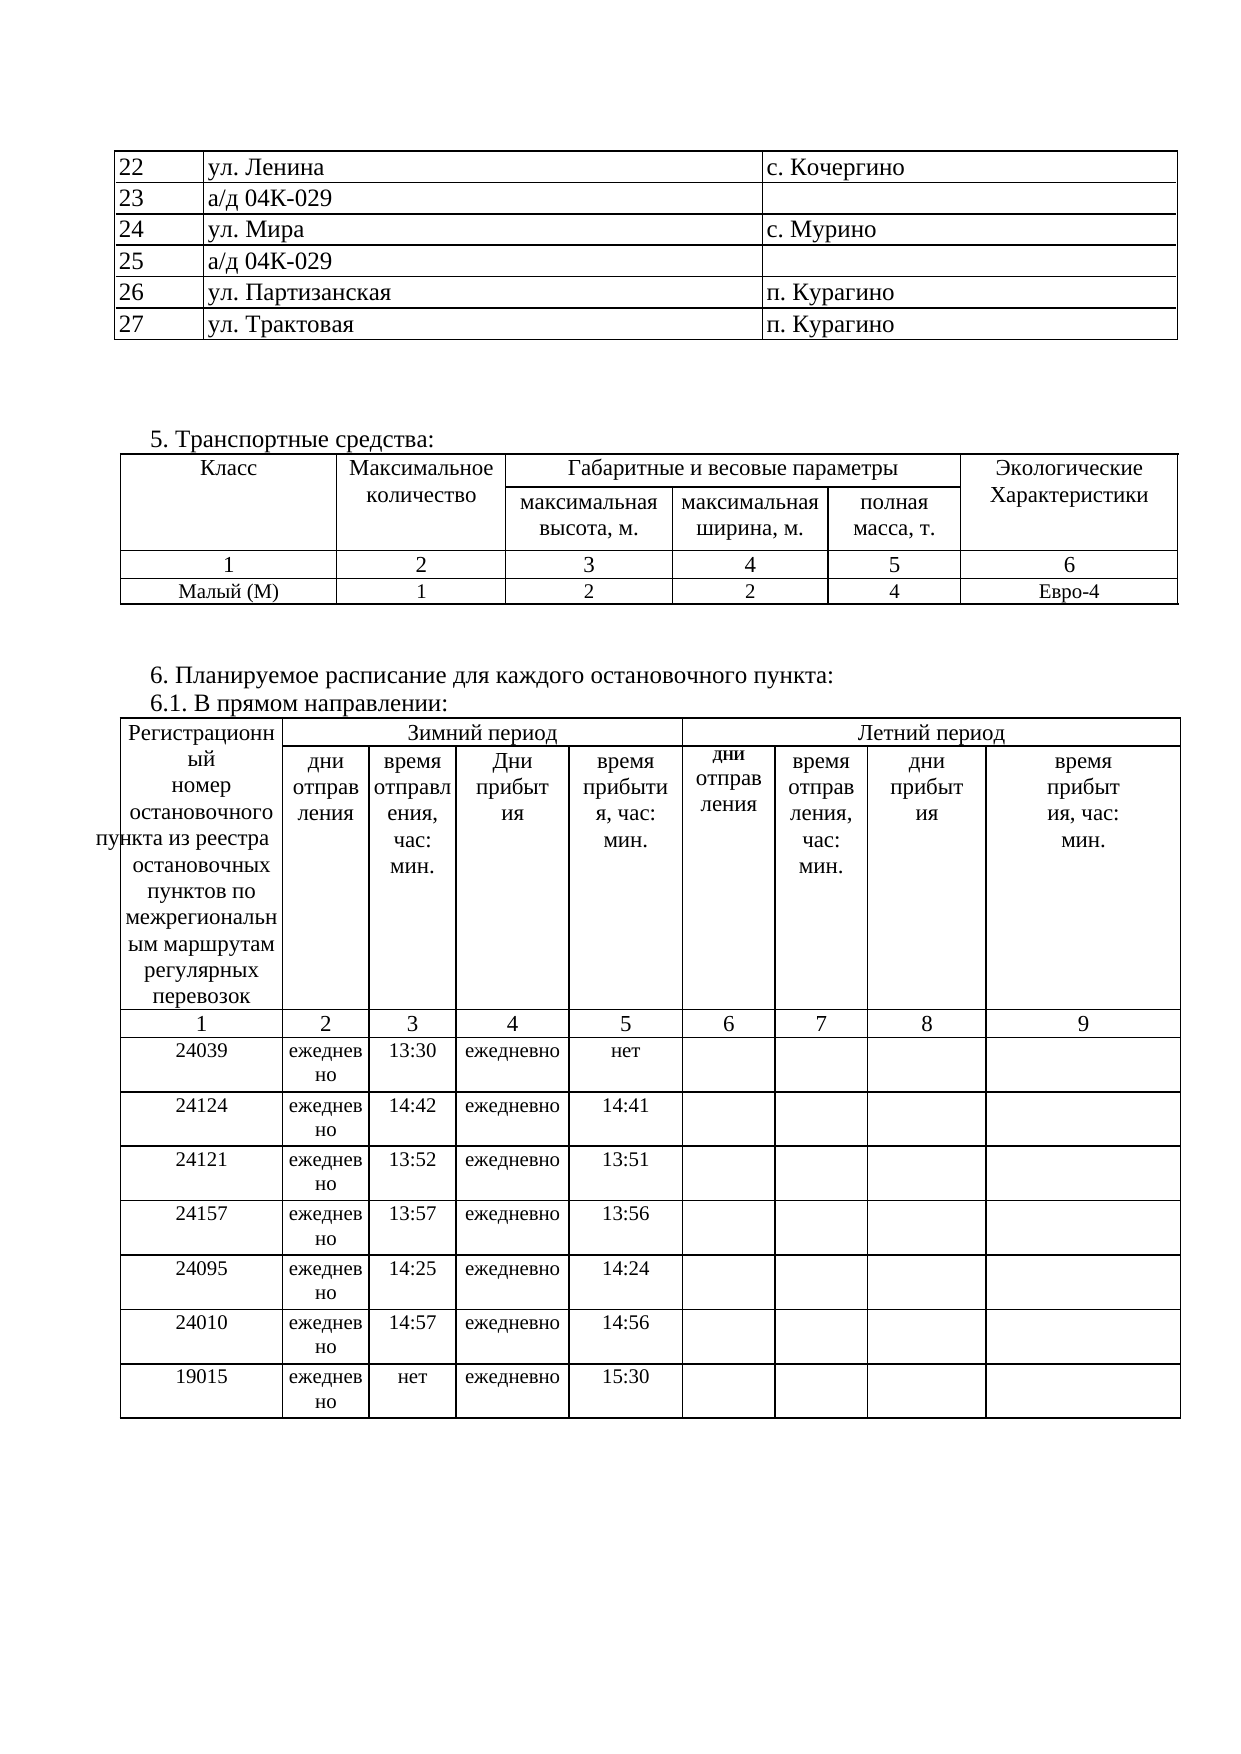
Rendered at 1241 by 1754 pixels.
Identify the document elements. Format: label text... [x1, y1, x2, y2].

table_cell нет [570, 1038, 682, 1091]
table_cell 14:42 [370, 1093, 455, 1145]
table_cell 9 [987, 1010, 1180, 1037]
table_cell [683, 1147, 774, 1200]
table_cell ул. Мира [204, 215, 762, 244]
table_cell 14:41 [570, 1093, 682, 1145]
table_cell ежедневно [457, 1093, 568, 1145]
table_cell 24157 [121, 1201, 282, 1254]
table_cell ежедневно [457, 1147, 568, 1200]
table_header Экологические Характеристики [961, 455, 1177, 549]
table_cell с. Мурино [763, 213, 1177, 244]
table_cell ежедневно [283, 1256, 368, 1308]
table_cell ежедневно [283, 1310, 368, 1363]
table_header Зимний период [283, 719, 682, 745]
table_cell 13:57 [370, 1201, 455, 1254]
table_cell ежедневно [283, 1038, 368, 1091]
table_cell [776, 1256, 867, 1308]
table_cell ул. Ленина [204, 152, 762, 181]
table_cell п. Курагино [763, 276, 1177, 307]
table_cell а/д 04К-029 [204, 183, 762, 213]
table_cell [987, 1093, 1180, 1145]
table_header Класс [121, 455, 336, 549]
table_cell время прибыти я, час: мин. [570, 747, 682, 1009]
table_cell [868, 1201, 985, 1254]
table_cell [987, 1147, 1180, 1200]
table_cell 13:30 [370, 1038, 455, 1091]
table_cell Малый (М) [121, 579, 336, 603]
table_cell 2 [337, 551, 505, 577]
table_cell максимальная высота, м. [506, 488, 672, 549]
table_cell 23 [115, 183, 203, 213]
table_cell [868, 1256, 985, 1308]
table_cell 27 [115, 308, 203, 339]
table_cell 6 [961, 551, 1177, 577]
table_cell [987, 1310, 1180, 1363]
table_cell 4 [673, 551, 827, 577]
table_cell время отправ ления, час: мин. [776, 747, 867, 1009]
table_cell время отправл ения, час: мин. [370, 747, 455, 1009]
table_cell ежедневно [457, 1201, 568, 1254]
table_cell 6 [683, 1010, 774, 1037]
table_cell ежедневно [457, 1256, 568, 1308]
table_cell 1 [121, 1010, 282, 1037]
table_cell [776, 1310, 867, 1363]
table_cell 14:25 [370, 1256, 455, 1308]
table_cell 4 [829, 579, 960, 603]
table_cell [683, 1093, 774, 1145]
table_cell [776, 1365, 867, 1417]
text 6. Планируемое расписание для каждого остановочного пункта: [150, 660, 1090, 688]
text 6.1. В прямом направлении: [150, 688, 1090, 717]
table_cell Евро-4 [961, 579, 1177, 603]
table_cell ул. Партизанская [204, 277, 762, 307]
table_cell ежедневно [457, 1365, 568, 1417]
table_cell [987, 1201, 1180, 1254]
table_header Регистрационный номер остановочного пункта из реестра остановочных пунктов по межрегиональным маршрутам регулярных перевозок [121, 719, 282, 1009]
table_header Максимальное количество [337, 455, 505, 549]
table_cell [868, 1038, 985, 1091]
table_cell [683, 1038, 774, 1091]
table_cell 15:30 [570, 1365, 682, 1417]
table_cell 14:56 [570, 1310, 682, 1363]
table_cell 5 [570, 1010, 682, 1037]
table_cell 24095 [121, 1256, 282, 1308]
table_cell 3 [370, 1010, 455, 1037]
table_cell ул. Трактовая [204, 309, 762, 339]
table_cell ДНИ отправ ления [683, 747, 774, 1009]
table_cell дни отправ ления [283, 747, 368, 1009]
table_cell 2 [506, 579, 672, 603]
table_cell 13:51 [570, 1147, 682, 1200]
table_cell а/д 04К-029 [204, 246, 762, 276]
table_cell 26 [115, 277, 203, 307]
table_cell [868, 1365, 985, 1417]
table_cell 22 [115, 152, 203, 181]
table_cell 24121 [121, 1147, 282, 1200]
table_cell [763, 181, 1177, 213]
table_cell дни прибыт ия [868, 747, 985, 1009]
table_cell ежедневно [283, 1093, 368, 1145]
table_cell [987, 1038, 1180, 1091]
table_cell 1 [121, 551, 336, 577]
table_cell 19015 [121, 1365, 282, 1417]
table_cell полная масса, т. [829, 488, 960, 549]
table_cell [763, 244, 1177, 276]
table_cell 24039 [121, 1038, 282, 1091]
table_cell 24010 [121, 1310, 282, 1363]
table_cell 24124 [121, 1093, 282, 1145]
table_cell ежедневно [457, 1038, 568, 1091]
table_cell 3 [506, 551, 672, 577]
table_cell Дни прибыт ия [457, 747, 568, 1009]
table_cell 13:52 [370, 1147, 455, 1200]
text 5. Транспортные средства: [150, 424, 1090, 453]
table_cell 25 [115, 245, 203, 276]
table_cell 24 [115, 214, 203, 244]
table_cell [776, 1147, 867, 1200]
table_cell [868, 1093, 985, 1145]
table_cell [868, 1310, 985, 1363]
table_cell [683, 1310, 774, 1363]
table_cell [776, 1201, 867, 1254]
table_cell 2 [283, 1010, 368, 1037]
table_header Летний период [683, 719, 1180, 745]
table_cell [776, 1093, 867, 1145]
table_cell 14:24 [570, 1256, 682, 1308]
table_cell нет [370, 1365, 455, 1417]
table_cell [987, 1256, 1180, 1308]
table_cell [868, 1147, 985, 1200]
table_cell [776, 1038, 867, 1091]
table_cell максимальная ширина, м. [673, 488, 827, 549]
table_cell 13:56 [570, 1201, 682, 1254]
table_cell [683, 1201, 774, 1254]
table_cell [683, 1365, 774, 1417]
table_cell 1 [337, 579, 505, 603]
table_cell [987, 1365, 1180, 1417]
table_header Габаритные и весовые параметры [506, 455, 960, 486]
table_cell 4 [457, 1010, 568, 1037]
table_cell с. Кочергино [763, 152, 1177, 181]
table_cell ежедневно [283, 1147, 368, 1200]
table_cell время прибыт ия, час: мин. [987, 747, 1180, 1009]
table_cell 5 [829, 551, 960, 577]
table_cell ежедневно [283, 1201, 368, 1254]
table_cell 2 [673, 579, 827, 603]
table_cell 7 [776, 1010, 867, 1037]
table_cell ежедневно [283, 1365, 368, 1417]
table_cell [683, 1256, 774, 1308]
table_cell п. Курагино [763, 307, 1177, 339]
table_cell ежедневно [457, 1310, 568, 1363]
table_cell 14:57 [370, 1310, 455, 1363]
table_cell 8 [868, 1010, 985, 1037]
